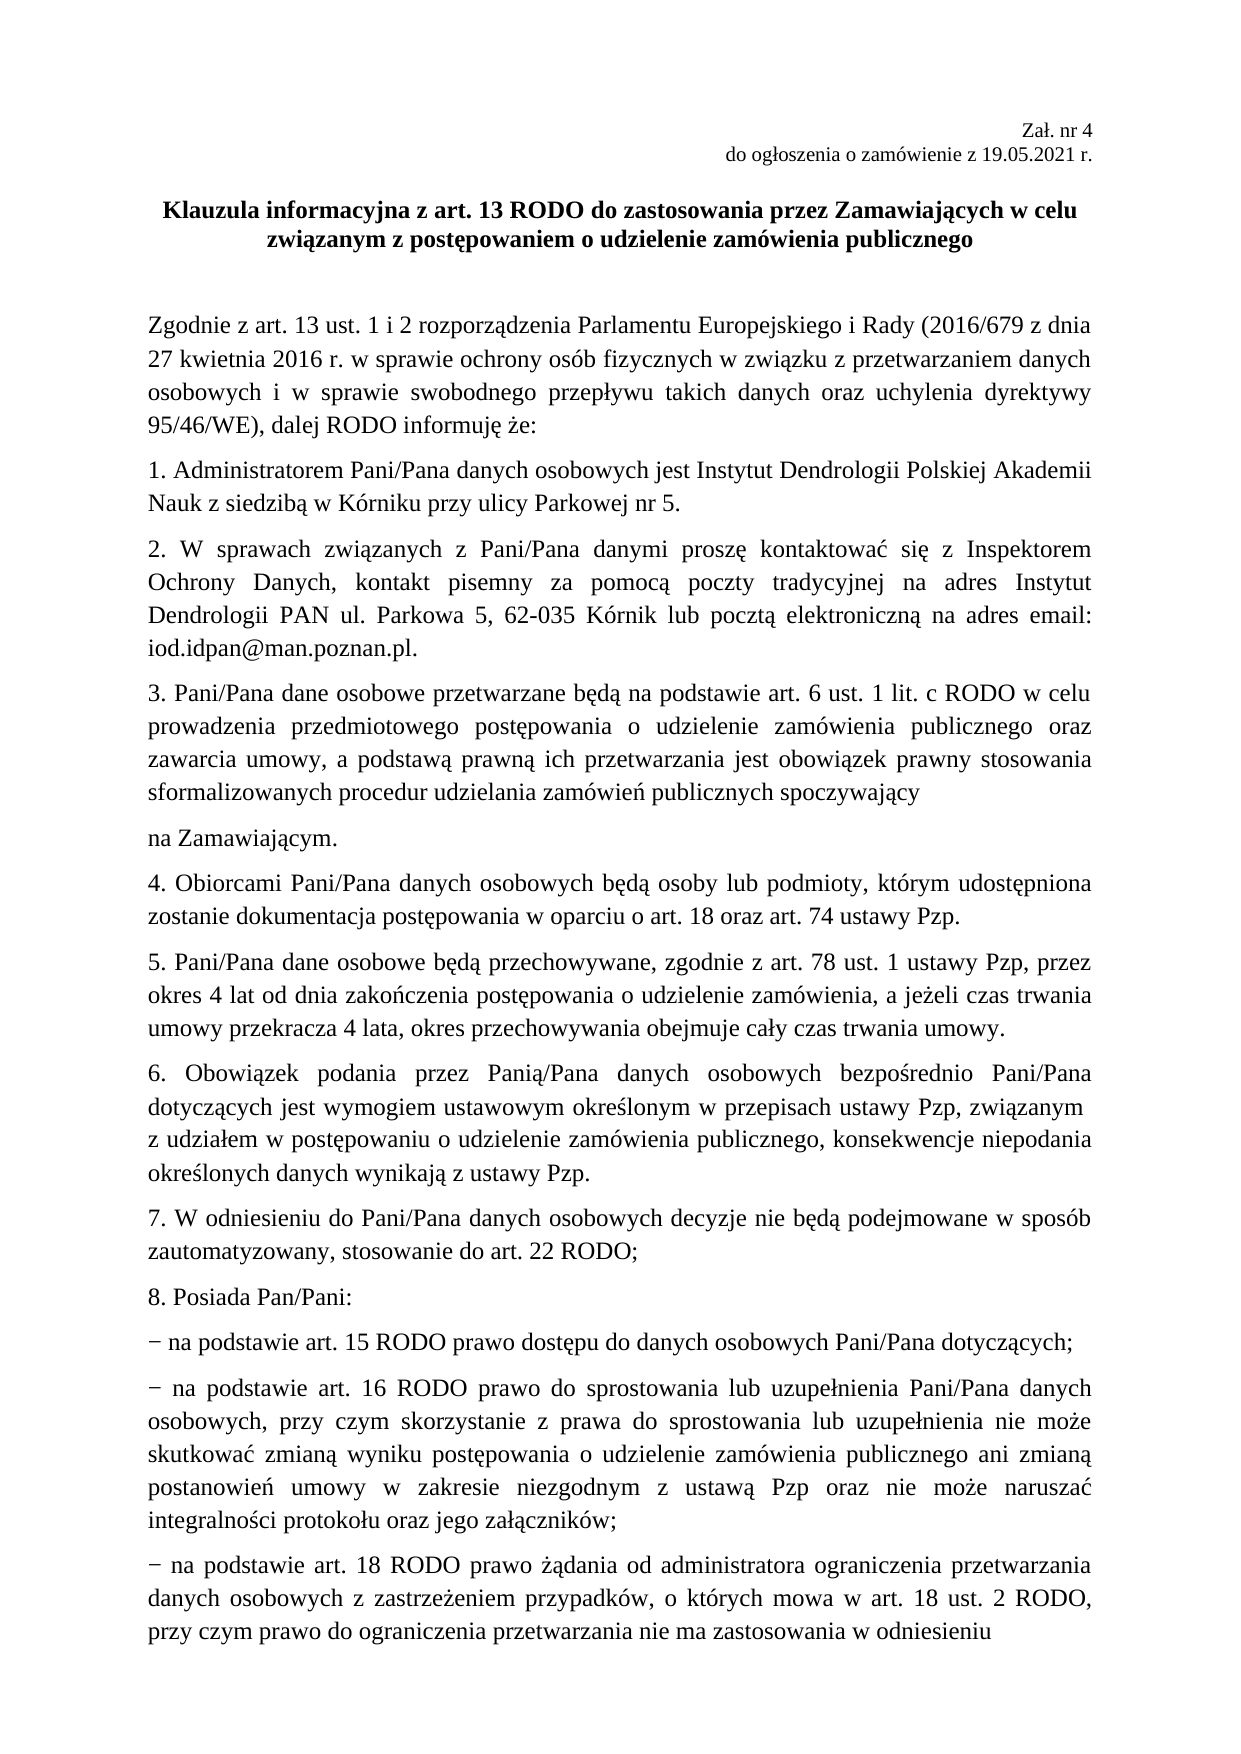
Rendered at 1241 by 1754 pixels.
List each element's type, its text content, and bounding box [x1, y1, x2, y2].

text − na podstawie art. 16 RODO prawo do sprostowania lub uzupełnienia Pani/Pana danych osobowych, przy czym skorzystanie z prawa do sprostowania lub uzupełnienia nie może skutkować zmianą wyniku postępowania o udzielenie zamówienia publicznego ani zmianą postanowień umowy w zakresie niezgodnym z ustawą Pzp oraz nie może naruszać integralności protokołu oraz jego załączników; [148, 1373, 1093, 1533]
text 6. Obowiązek podania przez Panią/Pana danych osobowych bezpośrednio Pani/Pana dotyczących jest wymogiem ustawowym określonym w przepisach ustawy Pzp, związanym z udziałem w postępowaniu o udzielenie zamówienia publicznego, konsekwencje niepodania określonych danych wynikają z ustawy Pzp. [148, 1058, 1093, 1186]
text 1. Administratorem Pani/Pana danych osobowych jest Instytut Dendrologii Polskiej Akademii Nauk z siedzibą w Kórniku przy ulicy Parkowej nr 5. [148, 455, 1093, 517]
text na Zamawiającym. [148, 823, 1093, 852]
text − na podstawie art. 15 RODO prawo dostępu do danych osobowych Pani/Pana dotyczących; [148, 1327, 1093, 1356]
text − na podstawie art. 18 RODO prawo żądania od administratora ograniczenia przetwarzania danych osobowych z zastrzeżeniem przypadków, o których mowa w art. 18 ust. 2 RODO, przy czym prawo do ograniczenia przetwarzania nie ma zastosowania w odniesieniu [148, 1550, 1093, 1645]
text 7. W odniesieniu do Pani/Pana danych osobowych decyzje nie będą podejmowane w sposób zautomatyzowany, stosowanie do art. 22 RODO; [148, 1203, 1093, 1265]
text do ogłoszenia o zamówienie z 19.05.2021 r. [221, 142, 1093, 166]
text 8. Posiada Pan/Pani: [148, 1282, 1093, 1310]
text 3. Pani/Pana dane osobowe przetwarzane będą na podstawie art. 6 ust. 1 lit. c RODO w celu prowadzenia przedmiotowego postępowania o udzielenie zamówienia publicznego oraz zawarcia umowy, a podstawą prawną ich przetwarzania jest obowiązek prawny stosowania sformalizowanych procedur udzielania zamówień publicznych spoczywający [148, 678, 1093, 806]
text 5. Pani/Pana dane osobowe będą przechowywane, zgodnie z art. 78 ust. 1 ustawy Pzp, przez okres 4 lat od dnia zakończenia postępowania o udzielenie zamówienia, a jeżeli czas trwania umowy przekracza 4 lata, okres przechowywania obejmuje cały czas trwania umowy. [148, 947, 1093, 1042]
text Zgodnie z art. 13 ust. 1 i 2 rozporządzenia Parlamentu Europejskiego i Rady (2016/679 z dnia 27 kwietnia 2016 r. w sprawie ochrony osób fizycznych w związku z przetwarzaniem danych osobowych i w sprawie swobodnego przepływu takich danych oraz uchylenia dyrektywy 95/46/WE), dalej RODO informuję że: [148, 311, 1093, 438]
text 4. Obiorcami Pani/Pana danych osobowych będą osoby lub podmioty, którym udostępniona zostanie dokumentacja postępowania w oparciu o art. 18 oraz art. 74 ustawy Pzp. [148, 868, 1093, 930]
text 2. W sprawach związanych z Pani/Pana danymi proszę kontaktować się z Inspektorem Ochrony Danych, kontakt pisemny za pomocą poczty tradycyjnej na adres Instytut Dendrologii PAN ul. Parkowa 5, 62-035 Kórnik lub pocztą elektroniczną na adres email: iod.idpan@man.poznan.pl. [148, 534, 1093, 662]
text Zał. nr 4 [959, 118, 1093, 142]
text Klauzula informacyjna z art. 13 RODO do zastosowania przez Zamawiających w celu związanym z postępowaniem o udzielenie zamówienia publicznego [148, 195, 1093, 253]
